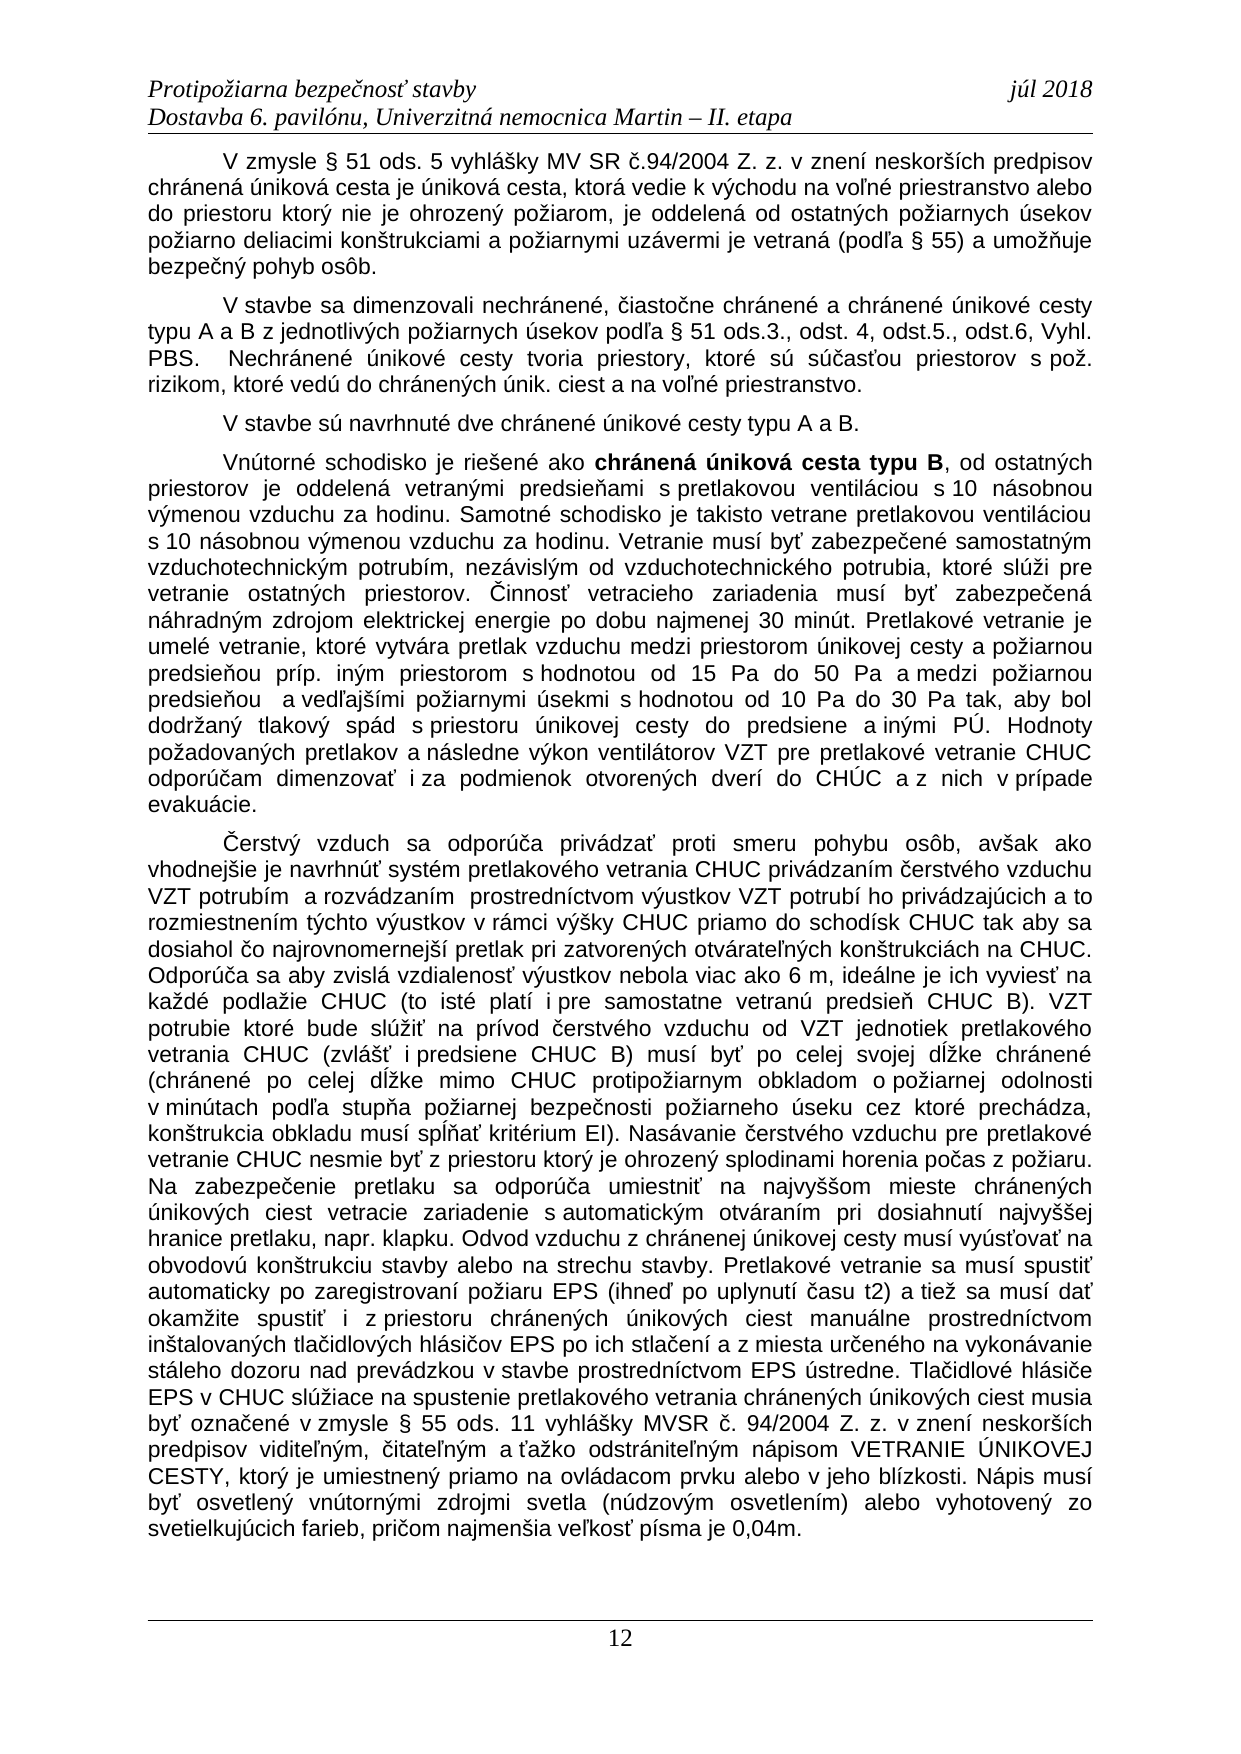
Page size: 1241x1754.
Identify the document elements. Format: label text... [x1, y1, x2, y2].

text Vnútorné schodisko je riešené ako chránená úniková cesta typu B, od ostatných priestorov je oddelená vetranými predsieňami s pretlakovou ventiláciou s 10 násobnou výmenou vzduchu za hodinu. Samotné schodisko je takisto vetrane pretlakovou ventiláciou s 10 násobnou výmenou vzduchu za hodinu. Vetranie musí byť zabezpečené samostatným vzduchotechnickým potrubím, nezávislým od vzduchotechnického potrubia, ktoré slúži pre vetranie ostatných priestorov. Činnosť vetracieho zariadenia musí byť zabezpečená náhradným zdrojom elektrickej energie po dobu najmenej 30 minút. Pretlakové vetranie je umelé vetranie, ktoré vytvára pretlak vzduchu medzi priestorom únikovej cesty a požiarnou predsieňou príp. iným priestorom s hodnotou od 15 Pa do 50 Pa a medzi požiarnou predsieňou a vedľajšími požiarnymi úsekmi s hodnotou od 10 Pa do 30 Pa tak, aby bol dodržaný tlakový spád s priestoru únikovej cesty do predsiene a inými PÚ. Hodnoty požadovaných pretlakov a následne výkon ventilátorov VZT pre pretlakové vetranie CHUC odporúčam dimenzovať i za podmienok otvorených dverí do CHÚC a z nich v prípade evakuácie. [148, 449, 1093, 818]
text V stavbe sú navrhnuté dve chránené únikové cesty typu A a B. [148, 410, 1093, 436]
text V zmysle § 51 ods. 5 vyhlášky MV SR č.94/2004 Z. z. v znení neskorších predpisov chránená úniková cesta je úniková cesta, ktorá vedie k východu na voľné priestranstvo alebo do priestoru ktorý nie je ohrozený požiarom, je oddelená od ostatných požiarnych úsekov požiarno deliacimi konštrukciami a požiarnymi uzávermi je vetraná (podľa § 55) a umožňuje bezpečný pohyb osôb. [148, 148, 1093, 279]
text Čerstvý vzduch sa odporúča privádzať proti smeru pohybu osôb, avšak ako vhodnejšie je navrhnúť systém pretlakového vetrania CHUC privádzaním čerstvého vzduchu VZT potrubím a rozvádzaním prostredníctvom výustkov VZT potrubí ho privádzajúcich a to rozmiestnením týchto výustkov v rámci výšky CHUC priamo do schodísk CHUC tak aby sa dosiahol čo najrovnomernejší pretlak pri zatvorených otvárateľných konštrukciách na CHUC. Odporúča sa aby zvislá vzdialenosť výustkov nebola viac ako , ideálne je ich vyviesť na každé podlažie CHUC (to isté platí i pre samostatne vetranú predsieň CHUC B). VZT potrubie ktoré bude slúžiť na prívod čerstvého vzduchu od VZT jednotiek pretlakového vetrania CHUC (zvlášť i predsiene CHUC B) musí byť po celej svojej dĺžke chránené (chránené po celej dĺžke mimo CHUC protipožiarnym obkladom o požiarnej odolnosti v minútach podľa stupňa požiarnej bezpečnosti požiarneho úseku cez ktoré prechádza, konštrukcia obkladu musí spĺňať kritérium EI). Nasávanie čerstvého vzduchu pre pretlakové vetranie CHUC nesmie byť z priestoru ktorý je ohrozený splodinami horenia počas z požiaru. Na zabezpečenie pretlaku sa odporúča umiestniť na najvyššom mieste chránených únikových ciest vetracie zariadenie s automatickým otváraním pri dosiahnutí najvyššej hranice pretlaku, napr. klapku. Odvod vzduchu z chránenej únikovej cesty musí vyúsťovať na obvodovú konštrukciu stavby alebo na strechu stavby. Pretlakové vetranie sa musí spustiť automaticky po zaregistrovaní požiaru EPS (ihneď po uplynutí času t2) a tiež sa musí dať okamžite spustiť i z priestoru chránených únikových ciest manuálne prostredníctvom inštalovaných tlačidlových hlásičov EPS po ich stlačení a z miesta určeného na vykonávanie stáleho dozoru nad prevádzkou v stavbe prostredníctvom EPS ústredne. Tlačidlové hlásiče EPS v CHUC slúžiace na spustenie pretlakového vetrania chránených únikových ciest musia byť označené v zmysle § 55 ods. 11 vyhlášky MVSR č. 94/2004 Z. z. v znení neskorších predpisov viditeľným, čitateľným a ťažko odstrániteľným nápisom VETRANIE ÚNIKOVEJ CESTY, ktorý je umiestnený priamo na ovládacom prvku alebo v jeho blízkosti. Nápis musí byť osvetlený vnútornými zdrojmi svetla (núdzovým osvetlením) alebo vyhotovený zo svetielkujúcich farieb, pričom najmenšia veľkosť písma je 0,04m. [148, 830, 1093, 1542]
text V stavbe sa dimenzovali nechránené, čiastočne chránené a chránené únikové cesty typu A a B z jednotlivých požiarnych úsekov podľa § 51 ods.3., odst. 4, odst.5., odst.6, Vyhl. PBS. Nechránené únikové cesty tvoria priestory, ktoré sú súčasťou priestorov s pož. rizikom, ktoré vedú do chránených únik. ciest a na voľné priestranstvo. [148, 292, 1093, 397]
